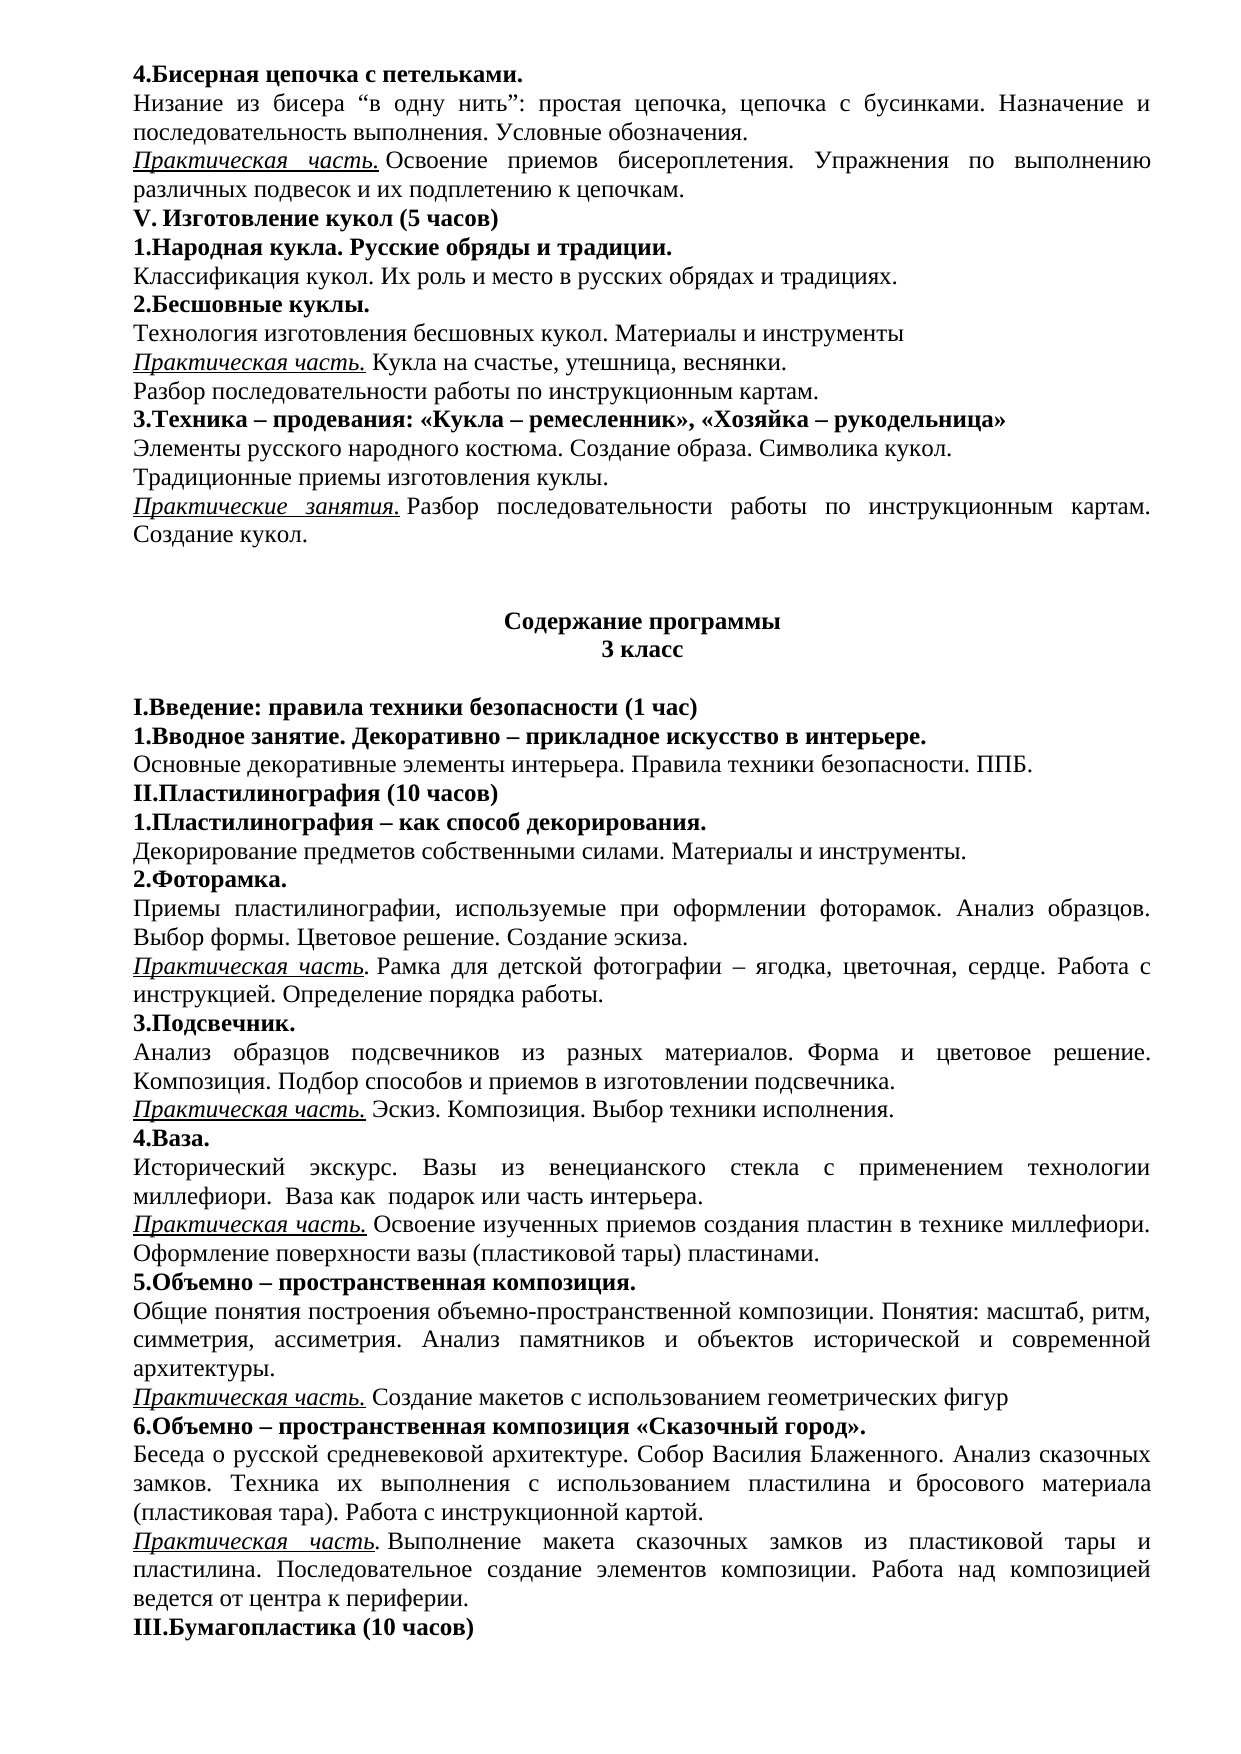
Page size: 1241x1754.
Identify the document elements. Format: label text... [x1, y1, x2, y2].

text Содержание программы [133, 606, 1152, 634]
text Технология изготовления бесшовных кукол. Материалы и инструменты [133, 318, 1152, 347]
text 5.Объемно – пространственная композиция. [133, 1267, 1152, 1296]
text 1.Народная кукла. Русские обряды и традиции. [133, 232, 1152, 261]
text Общие понятия построения объемно-пространственной композиции. Понятия: масштаб, ритм, симметрия, ассиметрия. Анализ памятников и объектов исторической и современной архитектуры. [133, 1296, 1152, 1382]
text 3 класс [133, 634, 1152, 663]
text Традиционные приемы изготовления куклы. [133, 462, 1152, 491]
text V. Изготовление кукол (5 часов) [133, 203, 1152, 232]
text Практическая часть. Выполнение макета сказочных замков из пластиковой тары и пластилина. Последовательное создание элементов композиции. Работа над композицией ведется от центра к периферии. [133, 1526, 1152, 1612]
text Элементы русского народного костюма. Создание образа. Символика кукол. [133, 433, 1152, 462]
text 1.Пластилинография – как способ декорирования. [133, 807, 1152, 836]
text Практическая часть. Создание макетов с использованием геометрических фигур [133, 1382, 1152, 1411]
text Беседа о русской средневековой архитектуре. Собор Василия Блаженного. Анализ сказочных замков. Техника их выполнения с использованием пластилина и бросового материала (пластиковая тара). Работа с инструкционной картой. [133, 1439, 1152, 1526]
text II.Пластилинография (10 часов) [133, 778, 1152, 807]
text Разбор последовательности работы по инструкционным картам. [133, 376, 1152, 404]
text Исторический экскурс. Вазы из венецианского стекла с применением технологии миллефиори. Ваза как подарок или часть интерьера. [133, 1152, 1152, 1209]
text Практическая часть. Освоение приемов бисероплетения. Упражнения по выполнению различных подвесок и их подплетению к цепочкам. [133, 145, 1152, 203]
text 4.Бисерная цепочка с петельками. [133, 59, 1152, 88]
text Практические занятия. Разбор последовательности работы по инструкционным картам. Создание кукол. [133, 491, 1152, 548]
text Декорирование предметов собственными силами. Материалы и инструменты. [133, 836, 1152, 864]
text I.Введение: правила техники безопасности (1 час) [133, 692, 1152, 721]
text Практическая часть. Освоение изученных приемов создания пластин в технике миллефиори. Оформление поверхности вазы (пластиковой тары) пластинами. [133, 1209, 1152, 1267]
text 4.Ваза. [133, 1123, 1152, 1152]
text Анализ образцов подсвечников из разных материалов. Форма и цветовое решение. Композиция. Подбор способов и приемов в изготовлении подсвечника. [133, 1037, 1152, 1094]
text Практическая часть. Кукла на счастье, утешница, веснянки. [133, 347, 1152, 376]
text Классификация кукол. Их роль и место в русских обрядах и традициях. [133, 261, 1152, 289]
text 1.Вводное занятие. Декоративно – прикладное искусство в интерьере. [133, 721, 1152, 749]
text III.Бумагопластика (10 часов) [133, 1612, 1152, 1641]
text 6.Объемно – пространственная композиция «Сказочный город». [133, 1411, 1152, 1439]
text 3.Техника – продевания: «Кукла – ремесленник», «Хозяйка – рукодельница» [133, 404, 1152, 433]
text 2.Фоторамка. [133, 864, 1152, 893]
text Низание из бисера “в одну нить”: простая цепочка, цепочка с бусинками. Назначение и последовательность выполнения. Условные обозначения. [133, 88, 1152, 145]
text Практическая часть. Рамка для детской фотографии – ягодка, цветочная, сердце. Работа с инструкцией. Определение порядка работы. [133, 951, 1152, 1008]
text 3.Подсвечник. [133, 1008, 1152, 1037]
text Приемы пластилинографии, используемые при оформлении фоторамок. Анализ образцов. Выбор формы. Цветовое решение. Создание эскиза. [133, 893, 1152, 951]
text Основные декоративные элементы интерьера. Правила техники безопасности. ППБ. [133, 749, 1152, 778]
text 2.Бесшовные куклы. [133, 289, 1152, 318]
text Практическая часть. Эскиз. Композиция. Выбор техники исполнения. [133, 1094, 1152, 1123]
